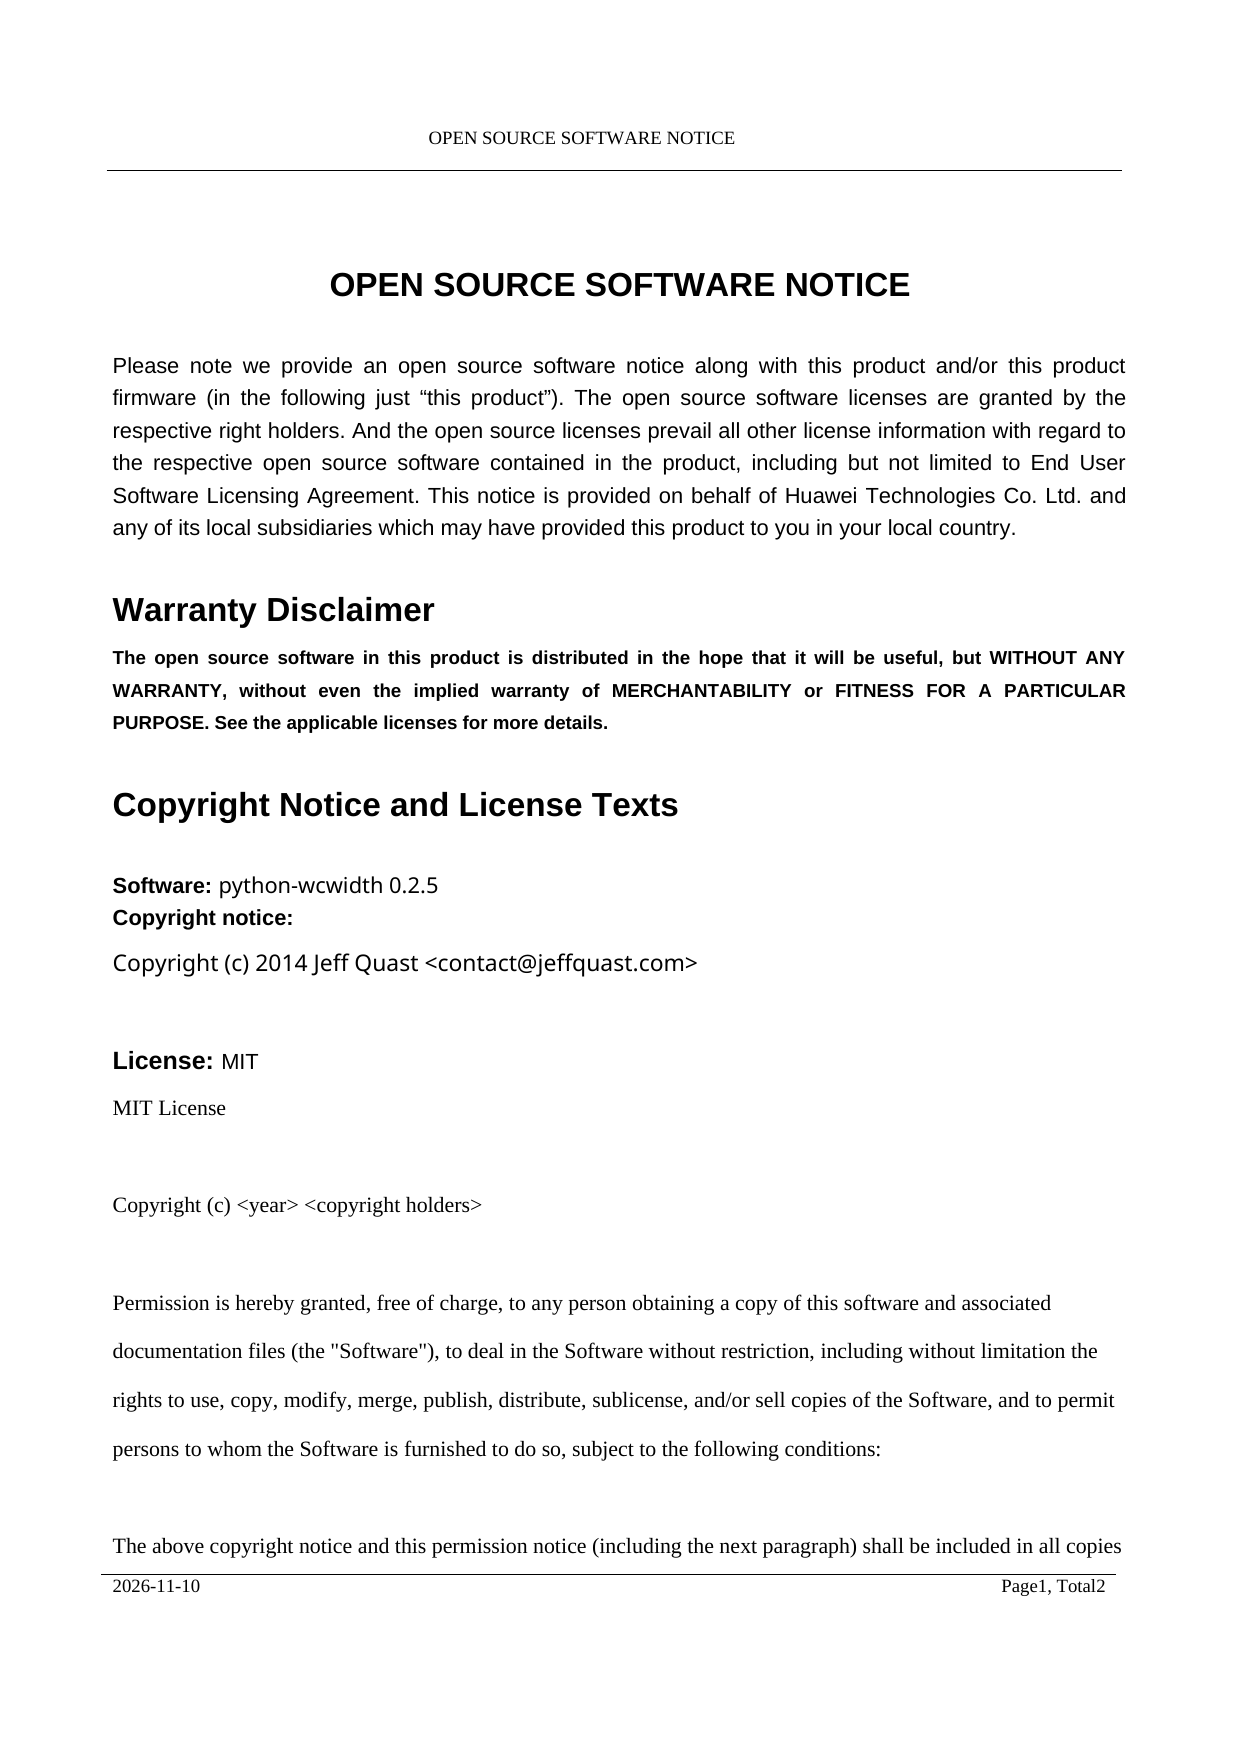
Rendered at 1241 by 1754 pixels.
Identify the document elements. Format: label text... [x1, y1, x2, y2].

text License: MIT [112, 1044, 1128, 1077]
text The open source software in this product is distributed in the hope that it will be useful, but WITHOUT ANY WARRANTY, without even the implied warranty of MERCHANTABILITY or FITNESS FOR A PARTICULAR PURPOSE. See the applicable licenses for more details. [112, 641, 1128, 739]
text Please note we provide an open source software notice along with this product and/or this product firmware (in the following just “this product”). The open source software licenses are granted by the respective right holders. And the open source licenses prevail all other license information with regard to the respective open source software contained in the product, including but not limited to End User Software Licensing Agreement. This notice is provided on behalf of Huawei Technologies Co. Ltd. and any of its local subsidiaries which may have provided this product to you in your local country. [112, 349, 1128, 544]
text Copyright Notice and License Texts [112, 771, 1128, 836]
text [112, 1091, 1128, 1562]
text OPEN SOURCE SOFTWARE NOTICE [112, 251, 1128, 316]
text Software: python-wcwidth 0.2.5 [112, 869, 1128, 901]
text Warranty Disclaimer [112, 576, 1128, 641]
text Copyright (c) 2014 Jeff Quast <contact@jeffquast.com> [112, 947, 1128, 1028]
text Copyright notice: [112, 901, 1128, 934]
